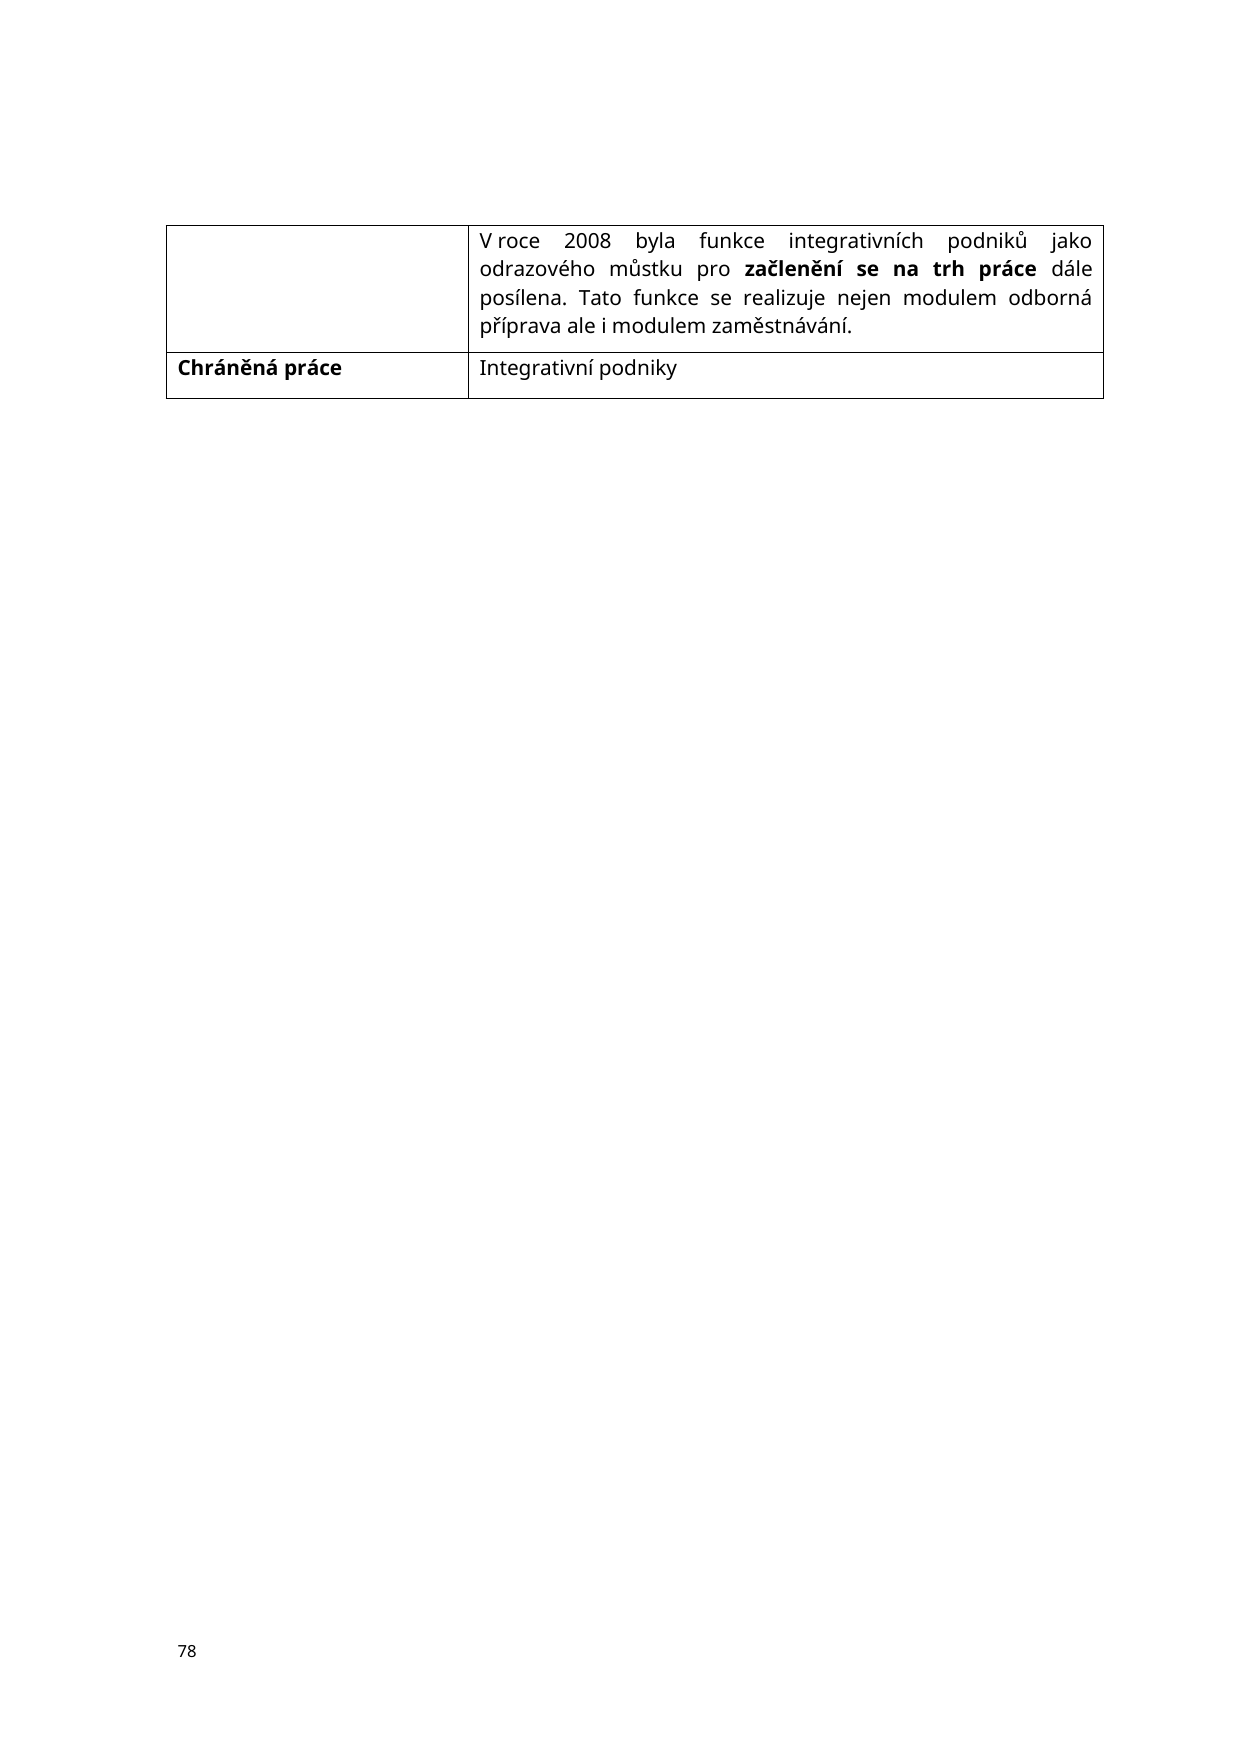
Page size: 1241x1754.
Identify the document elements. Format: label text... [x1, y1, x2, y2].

table_cell Integrativní podniky [469, 353, 1103, 398]
table_cell Chráněná práce [167, 353, 468, 398]
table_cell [167, 226, 468, 352]
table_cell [469, 226, 1103, 352]
